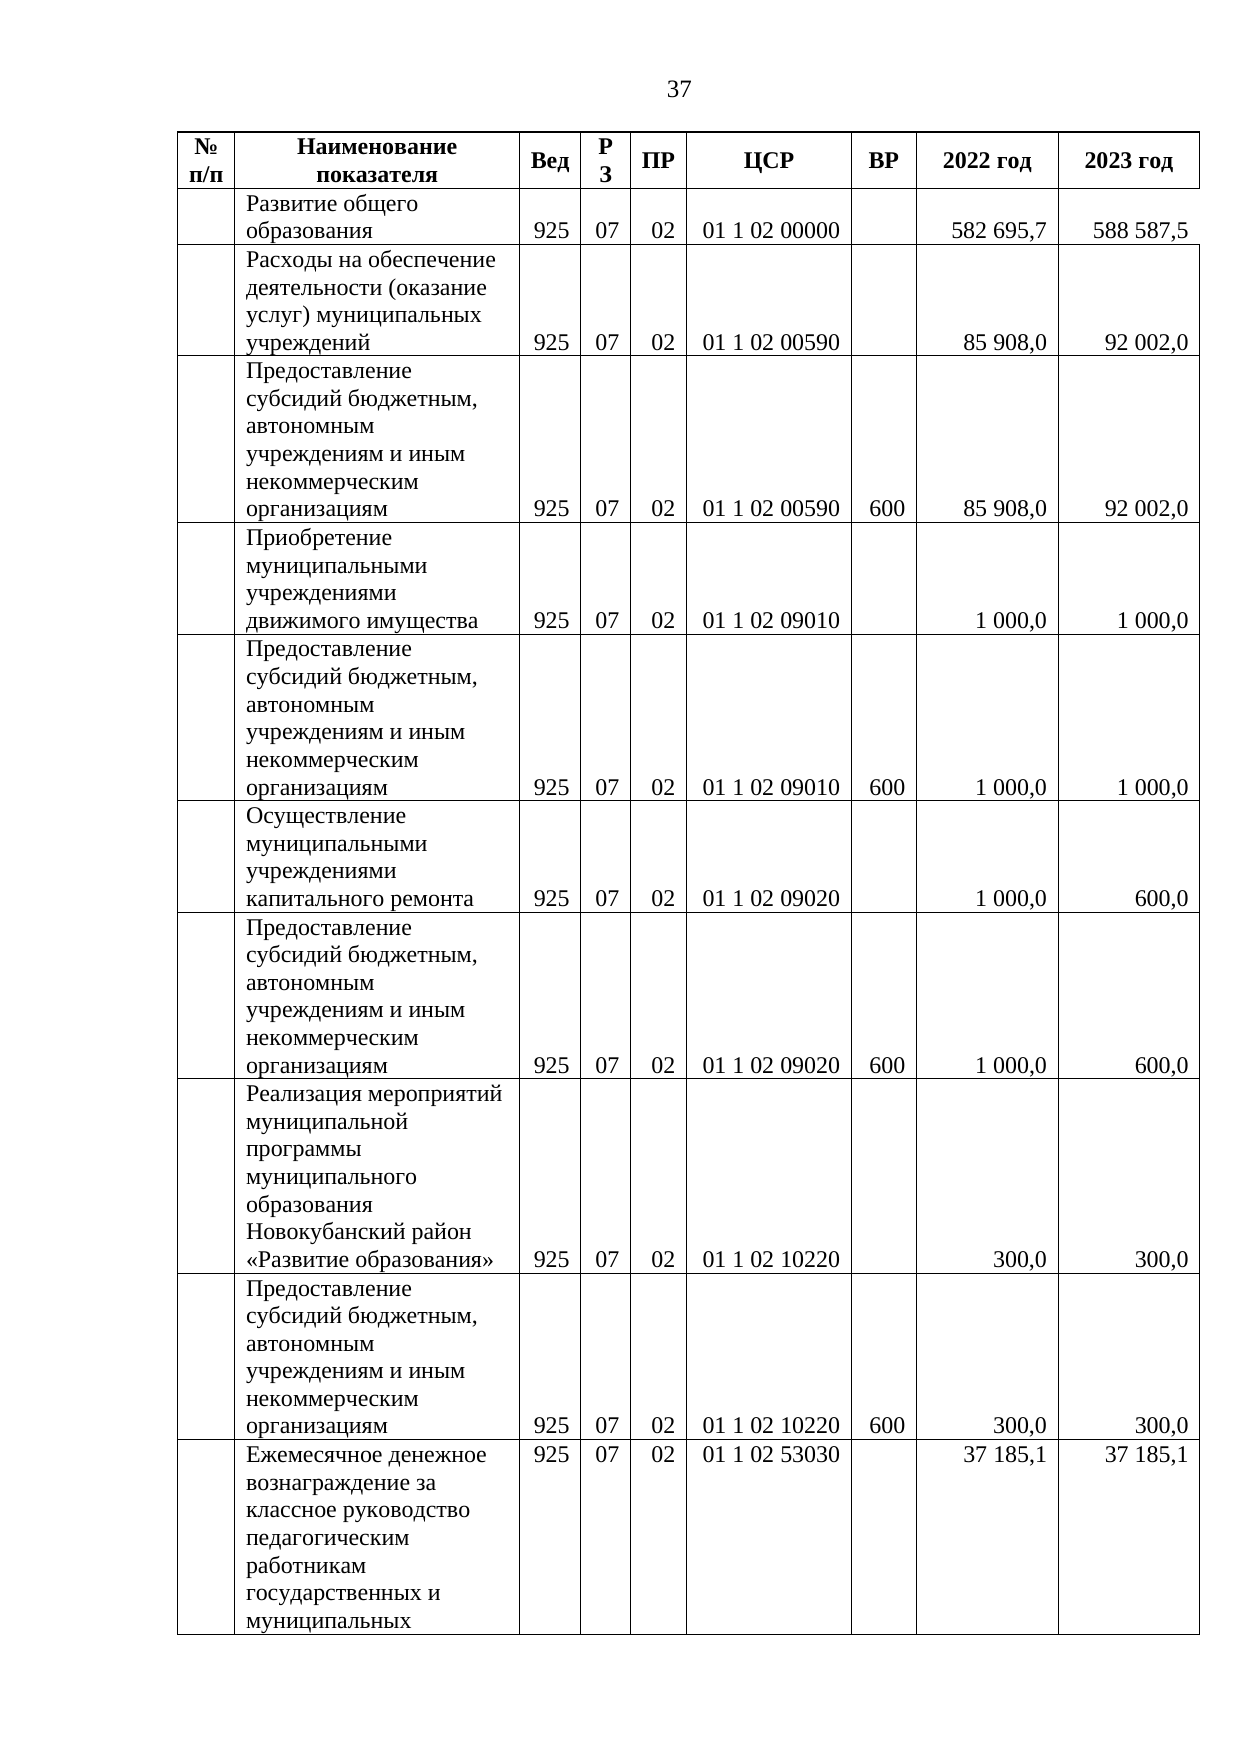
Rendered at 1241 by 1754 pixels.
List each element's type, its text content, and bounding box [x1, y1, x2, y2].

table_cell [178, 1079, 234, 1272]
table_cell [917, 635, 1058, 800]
table_header ПР [631, 133, 686, 188]
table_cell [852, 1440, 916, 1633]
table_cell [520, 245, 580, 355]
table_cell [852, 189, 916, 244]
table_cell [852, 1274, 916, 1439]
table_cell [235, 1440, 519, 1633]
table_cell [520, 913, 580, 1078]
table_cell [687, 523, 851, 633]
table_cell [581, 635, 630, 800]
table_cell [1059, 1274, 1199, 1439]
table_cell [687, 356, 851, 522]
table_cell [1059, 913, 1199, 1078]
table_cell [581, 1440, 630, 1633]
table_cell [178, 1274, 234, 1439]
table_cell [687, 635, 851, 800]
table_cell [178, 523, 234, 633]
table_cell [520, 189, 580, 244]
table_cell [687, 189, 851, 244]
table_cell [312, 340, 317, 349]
table_header 2023 год [1059, 133, 1199, 188]
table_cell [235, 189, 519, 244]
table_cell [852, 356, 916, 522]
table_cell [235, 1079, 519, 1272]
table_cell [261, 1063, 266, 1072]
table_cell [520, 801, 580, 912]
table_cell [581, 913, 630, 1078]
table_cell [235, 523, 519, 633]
table_header Вед [520, 133, 580, 188]
table_header ЦСР [687, 133, 851, 188]
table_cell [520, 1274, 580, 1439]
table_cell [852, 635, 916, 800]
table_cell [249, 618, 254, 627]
table_header 2022 год [917, 133, 1058, 188]
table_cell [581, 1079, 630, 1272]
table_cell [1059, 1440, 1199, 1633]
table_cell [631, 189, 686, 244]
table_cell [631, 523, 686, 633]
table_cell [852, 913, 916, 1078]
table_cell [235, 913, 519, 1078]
table_header ВР [852, 133, 916, 188]
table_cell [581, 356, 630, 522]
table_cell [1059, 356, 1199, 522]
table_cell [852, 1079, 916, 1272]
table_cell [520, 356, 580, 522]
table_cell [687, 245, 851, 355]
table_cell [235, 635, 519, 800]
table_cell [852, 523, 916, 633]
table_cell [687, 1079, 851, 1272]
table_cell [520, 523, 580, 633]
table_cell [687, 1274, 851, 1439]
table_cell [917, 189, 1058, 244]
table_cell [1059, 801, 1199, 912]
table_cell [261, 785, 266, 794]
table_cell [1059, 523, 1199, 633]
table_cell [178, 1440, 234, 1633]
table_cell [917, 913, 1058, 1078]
table_header № п/п [178, 133, 234, 188]
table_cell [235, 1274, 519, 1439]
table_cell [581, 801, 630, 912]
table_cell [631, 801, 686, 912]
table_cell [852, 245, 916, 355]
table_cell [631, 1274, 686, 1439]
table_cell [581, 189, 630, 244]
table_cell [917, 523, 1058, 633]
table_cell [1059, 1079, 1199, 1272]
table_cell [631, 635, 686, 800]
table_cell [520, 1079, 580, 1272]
table_header РЗ [581, 133, 630, 188]
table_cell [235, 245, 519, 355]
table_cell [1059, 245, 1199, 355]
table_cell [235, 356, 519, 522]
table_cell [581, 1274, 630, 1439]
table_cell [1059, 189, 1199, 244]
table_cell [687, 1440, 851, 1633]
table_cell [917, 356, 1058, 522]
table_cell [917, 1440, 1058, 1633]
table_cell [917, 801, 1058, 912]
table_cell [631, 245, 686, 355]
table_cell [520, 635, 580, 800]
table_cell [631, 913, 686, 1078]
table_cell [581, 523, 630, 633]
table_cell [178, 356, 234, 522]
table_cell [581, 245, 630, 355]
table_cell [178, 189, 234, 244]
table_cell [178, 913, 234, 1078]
table_header Наименование показателя [235, 133, 519, 188]
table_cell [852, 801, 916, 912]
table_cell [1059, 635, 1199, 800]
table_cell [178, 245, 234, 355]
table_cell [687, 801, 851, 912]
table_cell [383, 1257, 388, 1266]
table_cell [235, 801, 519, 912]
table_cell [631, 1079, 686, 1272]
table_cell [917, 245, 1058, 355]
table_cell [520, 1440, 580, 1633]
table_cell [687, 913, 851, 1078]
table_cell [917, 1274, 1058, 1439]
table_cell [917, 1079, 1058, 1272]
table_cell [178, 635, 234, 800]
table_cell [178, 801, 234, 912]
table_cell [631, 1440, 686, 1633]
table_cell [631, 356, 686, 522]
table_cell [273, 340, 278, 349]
